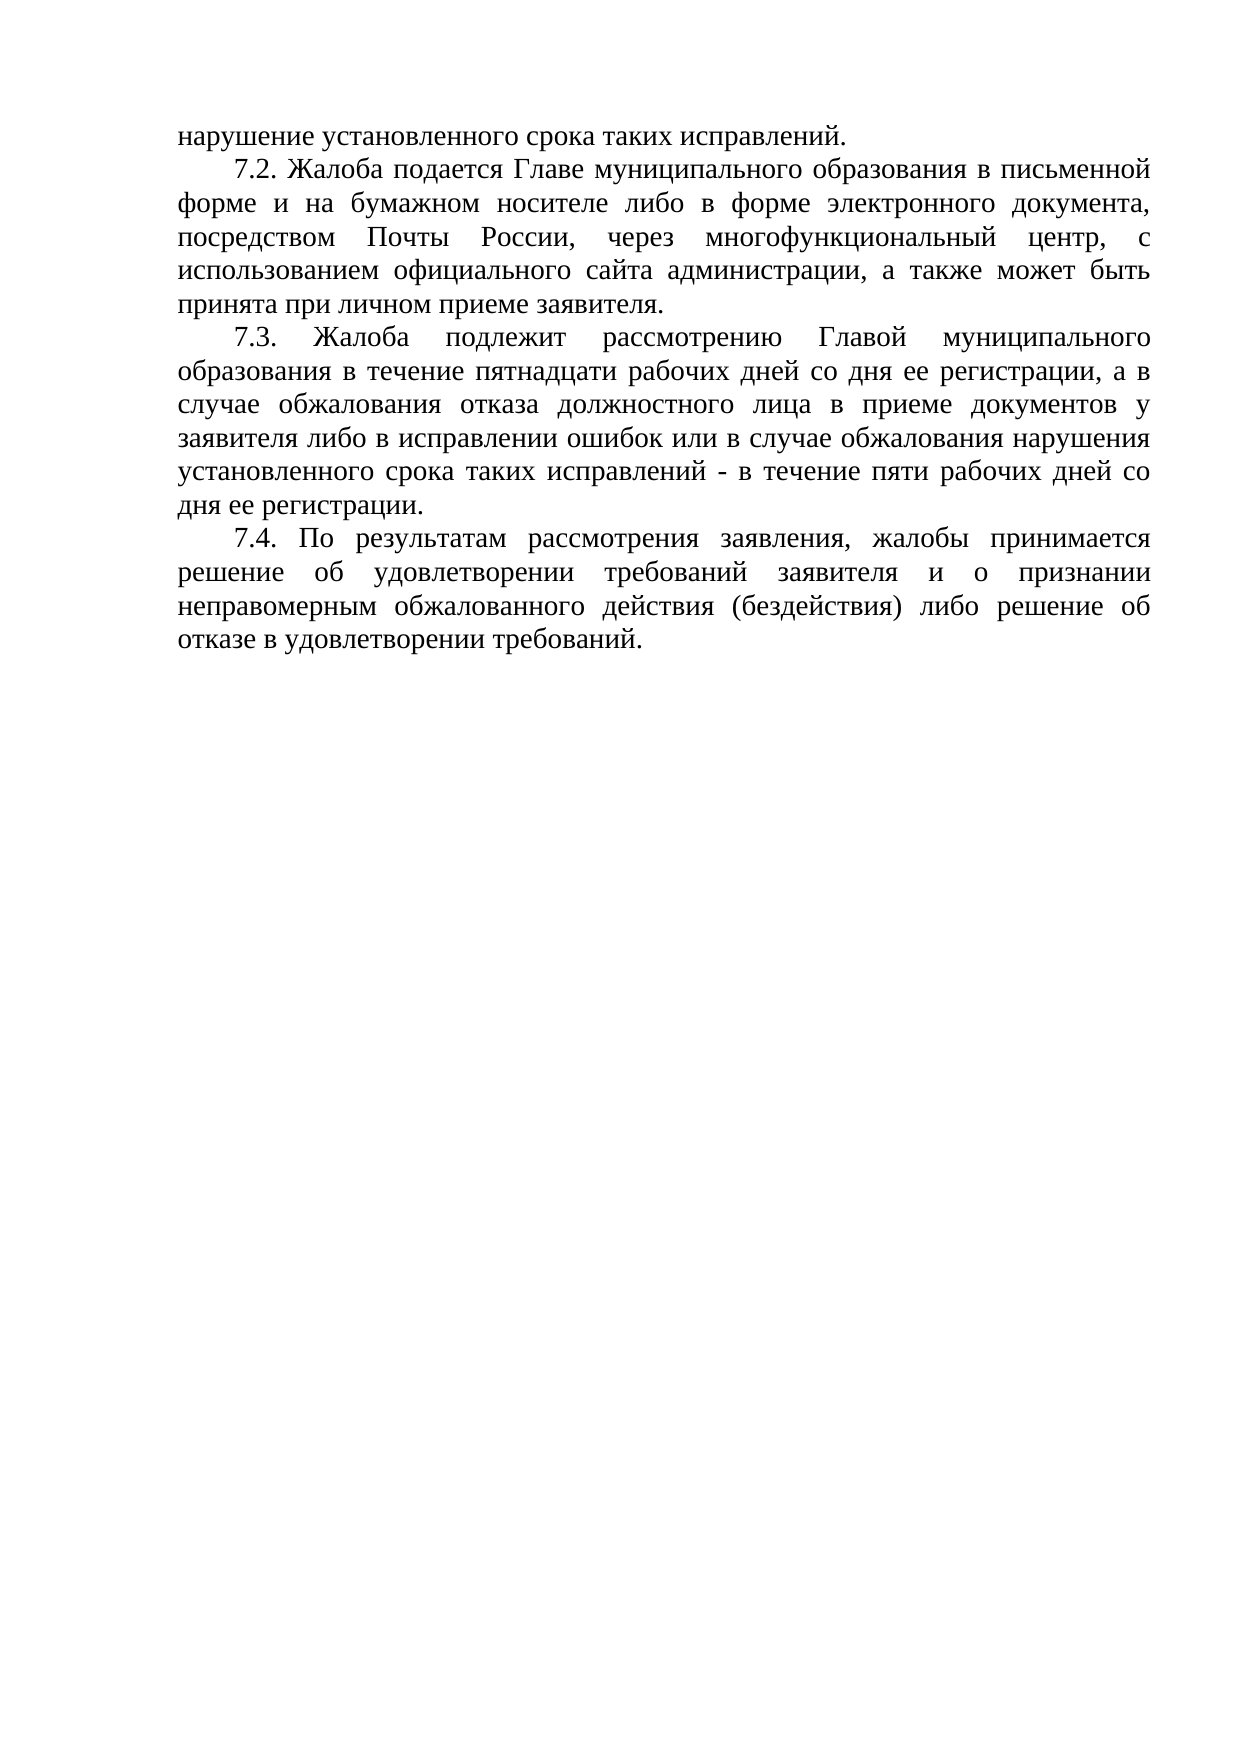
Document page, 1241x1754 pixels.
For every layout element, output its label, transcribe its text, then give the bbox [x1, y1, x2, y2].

text 7.2. Жалоба подается Главе муниципального образования в письменной форме и на бумажном носителе либо в форме электронного документа, посредством Почты России, через многофункциональный центр, с использованием официального сайта администрации, а также может быть принята при личном приеме заявителя. [177, 152, 1152, 319]
text 7.3. Жалоба подлежит рассмотрению Главой муниципального образования в течение пятнадцати рабочих дней со дня ее регистрации, а в случае обжалования отказа должностного лица в приеме документов у заявителя либо в исправлении ошибок или в случае обжалования нарушения установленного срока таких исправлений - в течение пяти рабочих дней со дня ее регистрации. [177, 319, 1152, 521]
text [177, 118, 1152, 152]
text 7.4. По результатам рассмотрения заявления, жалобы принимается решение об удовлетворении требований заявителя и о признании неправомерным обжалованного действия (бездействия) либо решение об отказе в удовлетворении требований. [177, 521, 1152, 655]
